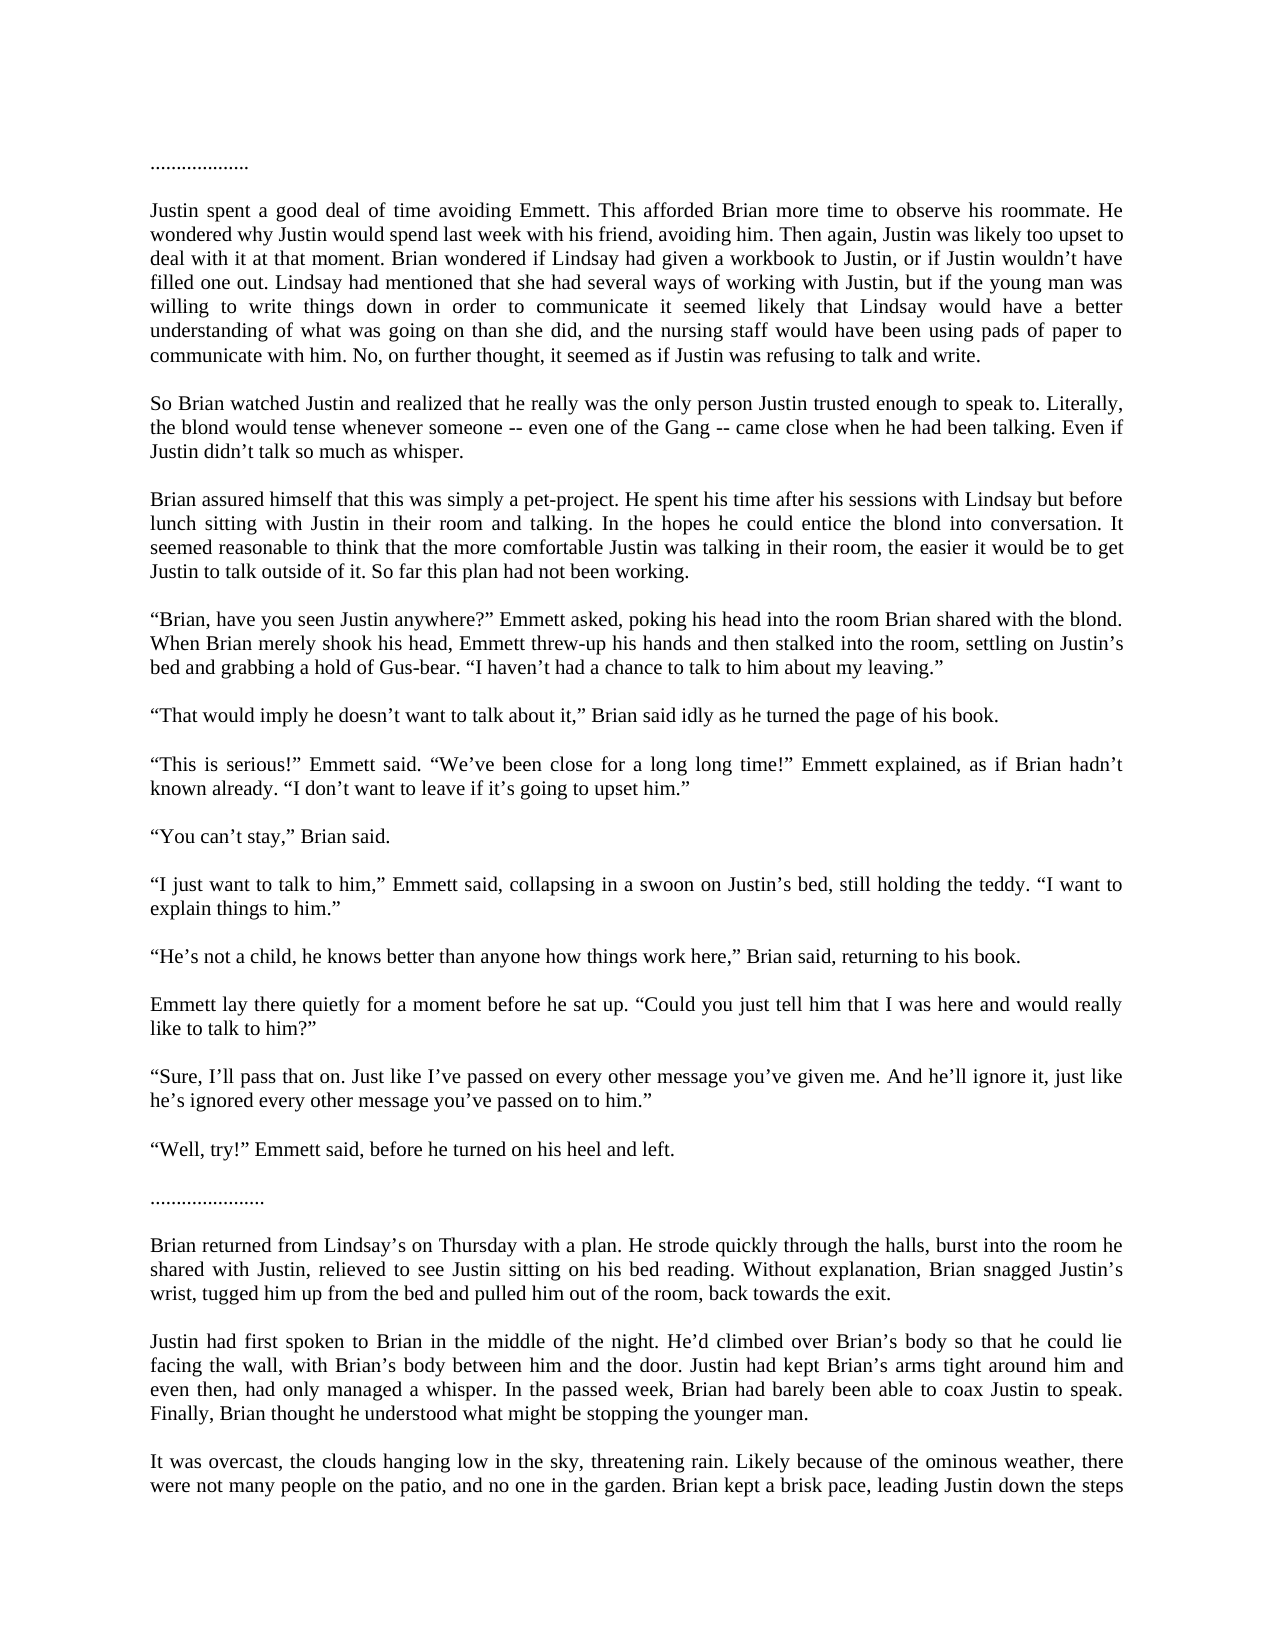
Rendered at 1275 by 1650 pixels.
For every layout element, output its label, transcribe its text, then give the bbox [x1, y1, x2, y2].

text Justin had first spoken to Brian in the middle of the night. He’d climbed over Brian’s body so that he could lie facing the wall, with Brian’s body between him and the door. Justin had kept Brian’s arms tight around him and even then, had only managed a whisper. In the passed week, Brian had barely been able to coax Justin to speak. Finally, Brian thought he understood what might be stopping the younger man. [150, 1329, 1125, 1425]
text “This is serious!” Emmett said. “We’ve been close for a long long time!” Emmett explained, as if Brian hadn’t known already. “I don’t want to leave if it’s going to upset him.” [150, 752, 1125, 800]
text Emmett lay there quietly for a moment before he sat up. “Could you just tell him that I was here and would really like to talk to him?” [150, 992, 1125, 1040]
text ...................... [150, 1185, 1125, 1209]
text “He’s not a child, he knows better than anyone how things work here,” Brian said, returning to his book. [150, 944, 1125, 968]
text “Brian, have you seen Justin anywhere?” Emmett asked, poking his head into the room Brian shared with the blond. When Brian merely shook his head, Emmett threw-up his hands and then stalked into the room, settling on Justin’s bed and grabbing a hold of Gus-bear. “I haven’t had a chance to talk to him about my leaving.” [150, 607, 1125, 679]
text Justin spent a good deal of time avoiding Emmett. This afforded Brian more time to observe his roommate. He wondered why Justin would spend last week with his friend, avoiding him. Then again, Justin was likely too upset to deal with it at that moment. Brian wondered if Lindsay had given a workbook to Justin, or if Justin wouldn’t have filled one out. Lindsay had mentioned that she had several ways of working with Justin, but if the young man was willing to write things down in order to communicate it seemed likely that Lindsay would have a better understanding of what was going on than she did, and the nursing staff would have been using pads of paper to communicate with him. No, on further thought, it seemed as if Justin was refusing to talk and write. [150, 198, 1125, 367]
text “That would imply he doesn’t want to talk about it,” Brian said idly as he turned the page of his book. [150, 703, 1125, 727]
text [150, 1449, 1125, 1497]
text ................... [150, 150, 1125, 174]
text So Brian watched Justin and realized that he really was the only person Justin trusted enough to speak to. Literally, the blond would tense whenever someone -- even one of the Gang -- came close when he had been talking. Even if Justin didn’t talk so much as whisper. [150, 391, 1125, 463]
text Brian assured himself that this was simply a pet-project. He spent his time after his sessions with Lindsay but before lunch sitting with Justin in their room and talking. In the hopes he could entice the blond into conversation. It seemed reasonable to think that the more comfortable Justin was talking in their room, the easier it would be to get Justin to talk outside of it. So far this plan had not been working. [150, 487, 1125, 583]
text “Sure, I’ll pass that on. Just like I’ve passed on every other message you’ve given me. And he’ll ignore it, just like he’s ignored every other message you’ve passed on to him.” [150, 1064, 1125, 1112]
text Brian returned from Lindsay’s on Thursday with a plan. He strode quickly through the halls, burst into the room he shared with Justin, relieved to see Justin sitting on his bed reading. Without explanation, Brian snagged Justin’s wrist, tugged him up from the bed and pulled him out of the room, back towards the exit. [150, 1233, 1125, 1305]
text “Well, try!” Emmett said, before he turned on his heel and left. [150, 1137, 1125, 1161]
text “You can’t stay,” Brian said. [150, 824, 1125, 848]
text “I just want to talk to him,” Emmett said, collapsing in a swoon on Justin’s bed, still holding the teddy. “I want to explain things to him.” [150, 872, 1125, 920]
